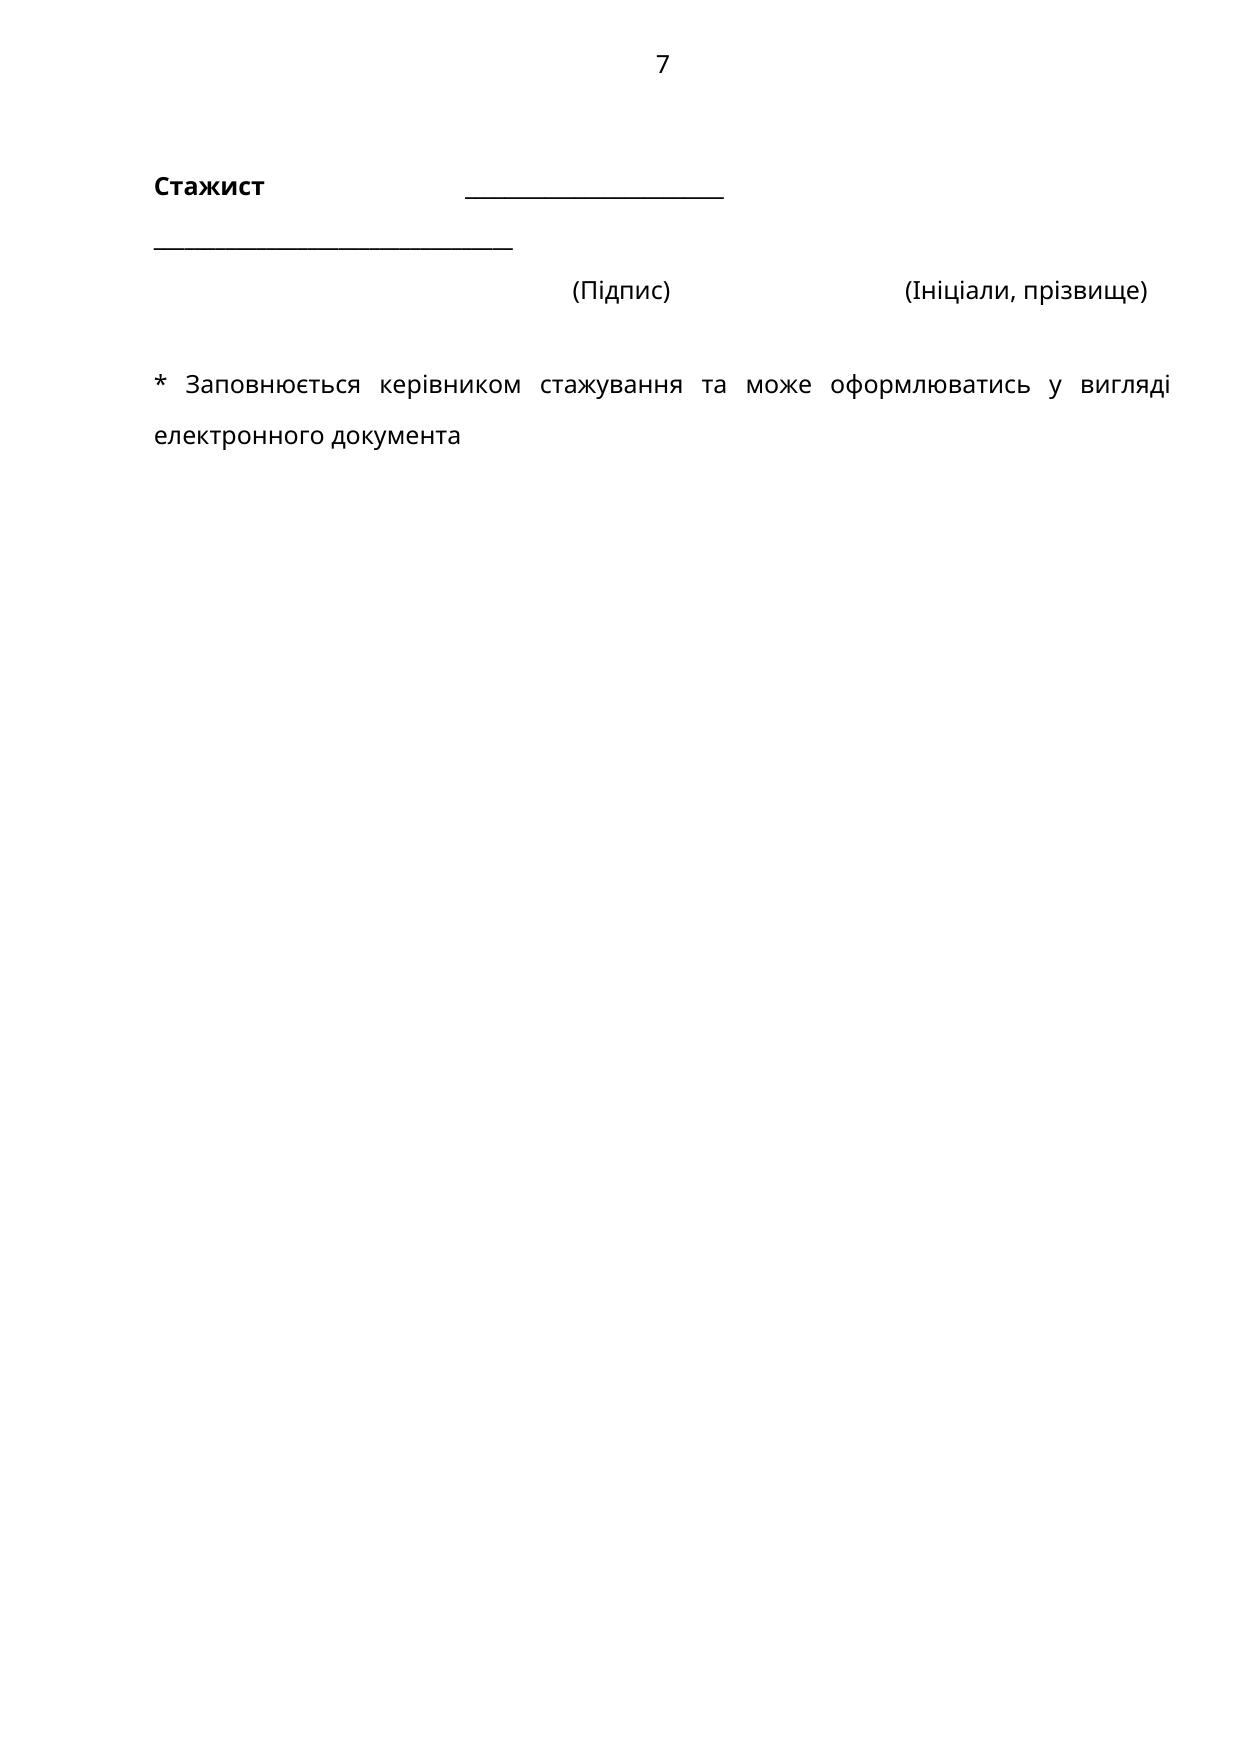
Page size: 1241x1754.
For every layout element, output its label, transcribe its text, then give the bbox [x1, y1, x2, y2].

text * Заповнюється керівником стажування та може оформлюватись у вигляді електронного документа [153, 367, 1172, 452]
text Стажист ___________________________________ [153, 169, 1172, 254]
text (Підпис) (Ініціали, прізвище) [572, 273, 1172, 307]
